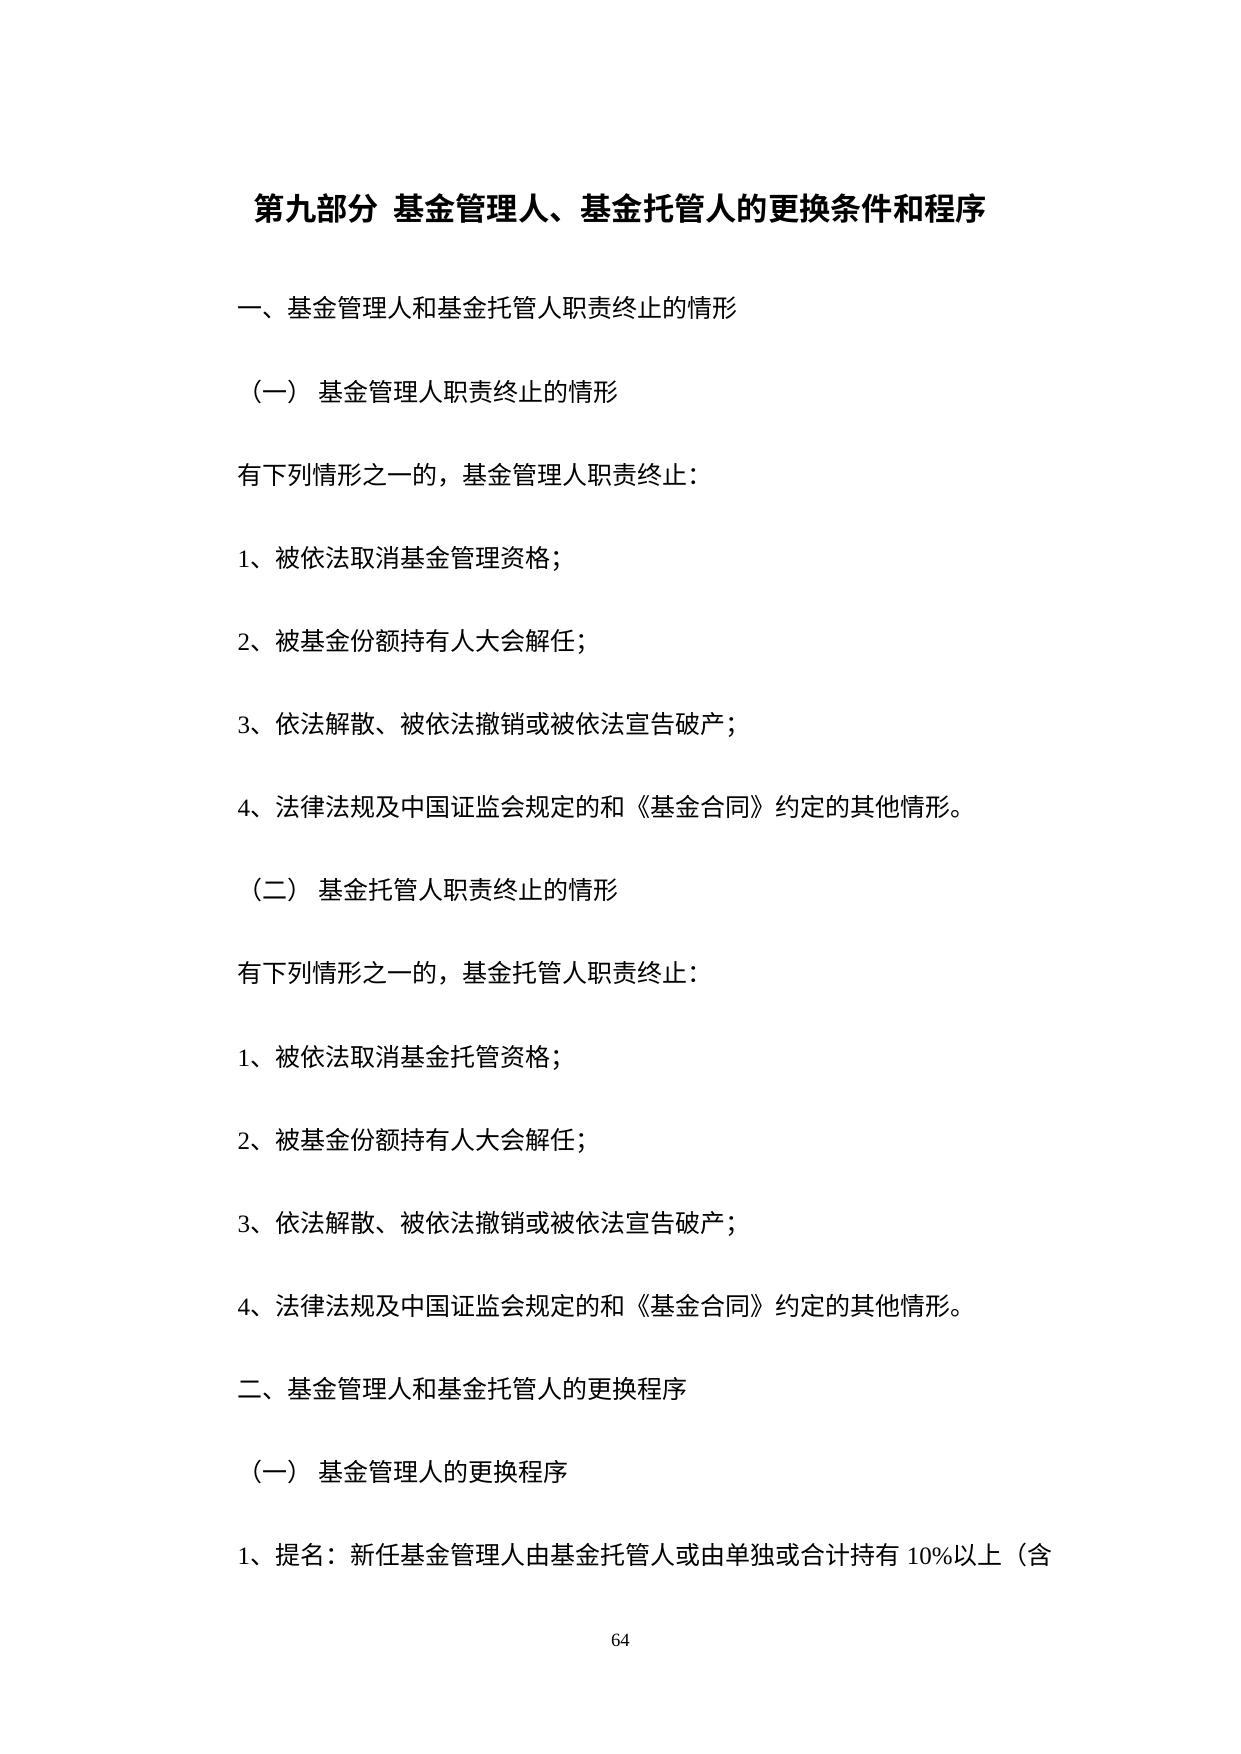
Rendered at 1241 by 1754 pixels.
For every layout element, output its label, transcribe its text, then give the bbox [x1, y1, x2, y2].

text 二、基金管理人和基金托管人的更换程序 [187, 1355, 1053, 1420]
text （一） 基金管理人职责终止的情形 [187, 358, 1053, 423]
text 有下列情形之一的，基金托管人职责终止： [187, 939, 1053, 1004]
text 4、法律法规及中国证监会规定的和《基金合同》约定的其他情形。 [187, 773, 1053, 838]
text 3、依法解散、被依法撤销或被依法宣告破产； [187, 1189, 1053, 1254]
text 2、被基金份额持有人大会解任； [187, 1106, 1053, 1171]
subtitle 第九部分 基金管理人、基金托管人的更换条件和程序 [187, 174, 1053, 239]
text 3、依法解散、被依法撤销或被依法宣告破产； [187, 690, 1053, 755]
text 一、基金管理人和基金托管人职责终止的情形 [187, 274, 1053, 339]
text （二） 基金托管人职责终止的情形 [187, 856, 1053, 921]
text 有下列情形之一的，基金管理人职责终止： [187, 441, 1053, 506]
text 2、被基金份额持有人大会解任； [187, 607, 1053, 672]
text 4、法律法规及中国证监会规定的和《基金合同》约定的其他情形。 [187, 1272, 1053, 1337]
text 1、被依法取消基金管理资格； [187, 524, 1053, 589]
text 1、被依法取消基金托管资格； [187, 1023, 1053, 1088]
text （一） 基金管理人的更换程序 [187, 1438, 1053, 1503]
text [187, 1521, 1053, 1586]
